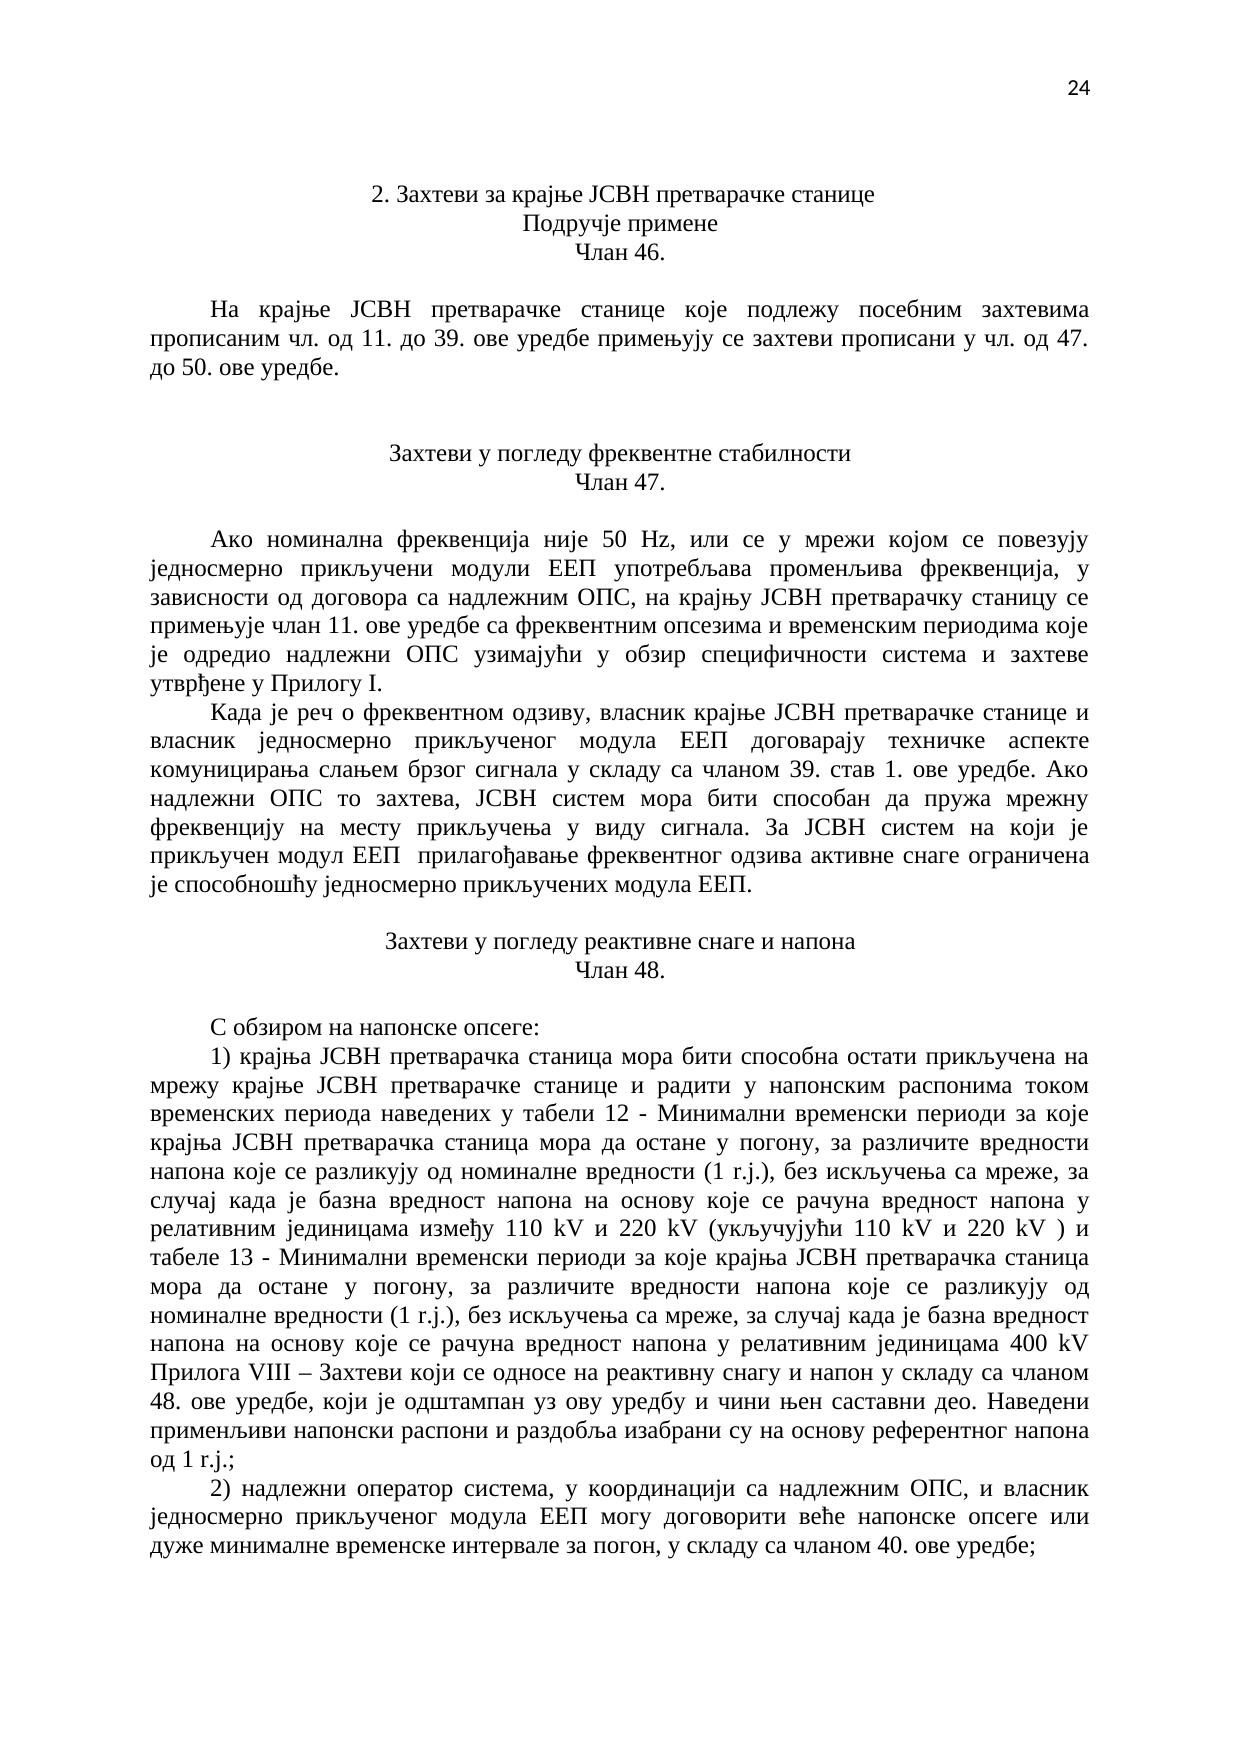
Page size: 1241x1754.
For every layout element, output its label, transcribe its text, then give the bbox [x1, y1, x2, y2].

text Када је реч о фреквентном одзиву, власник крајње ЈСВН претварачке станице и власник једносмерно прикљученог модула ЕЕП договарају техничке аспекте комуницирања слањем брзог сигнала у складу са чланом 39. став 1. ове уредбе. Ако надлежни ОПС то захтева, ЈСВН систем мора бити способан да пружа мрежну фреквенцију на месту прикључења у виду сигнала. За ЈСВН систем на који је прикључен модул ЕЕП прилагођавање фреквентног одзива активне снаге ограничена је способношћу једносмерно прикључених модула ЕЕП. [150, 697, 1090, 898]
text Ако номинална фреквенција није 50 Hz, или се у мрежи којом се повезују једносмерно прикључени модули ЕЕП употребљава променљива фреквенција, у зависности од договора са надлежним ОПС, на крајњу ЈСВН претварачку станицу се примењује члан 11. ове уредбе са фреквентним опсезима и временским периодима које је одредио надлежни ОПС узимајући у обзир специфичности система и захтеве утврђене у Прилогу I. [150, 524, 1090, 697]
text Подручје примене [150, 208, 1090, 237]
text Члан 48. [150, 955, 1090, 983]
text 1) крајња ЈСВН претварачка станица мора бити способна остати прикључена на мрежу крајње ЈСВН претварачке станице и радити у напонским распонима током временских периода наведених у табели 12 - Минимални временски периоди за које крајња ЈСВН претварачка станица мора да остане у погону, за различите вредности напона које се разликују од номиналне вредности (1 r.j.), без искључења са мреже, за случај када је базна вредност напона на основу које се рачуна вредност напона у релативним јединицама између 110 kV и 220 kV (укључујући 110 kV и 220 kV ) и табеле 13 - Минимални временски периоди за које крајња ЈСВН претварачка станица мора да остане у погону, за различите вредности напона које се разликују од номиналне вредности (1 r.j.), без искључења са мреже, за случај када је базна вредност напона на основу које се рачуна вредност напона у релативним јединицама 400 kV Прилога VIII – Захтеви који се односе на реактивну снагу и напон у складу са чланом 48. ове уредбе, који је одштампан уз ову уредбу и чини њен саставни део. Наведени применљиви напонски распони и раздобља изабрани су на основу референтног напона од 1 r.j.; [150, 1041, 1090, 1473]
text С обзиром на напонске опсеге: [180, 1012, 1090, 1041]
text 2) надлежни оператор система, у координацији са надлежним ОПС, и власник једносмерно прикљученог модула ЕЕП могу договорити веће напонске опсеге или дуже минималне временске интервале за погон, у складу са чланом 40. ове уредбе; [150, 1473, 1090, 1559]
text Члан 46. [150, 237, 1090, 266]
text Захтеви у погледу реактивне снаге и напона [150, 926, 1090, 955]
text Захтеви у погледу фреквентне стабилности [150, 438, 1090, 467]
text Члан 47. [150, 467, 1090, 496]
text На крајње ЈСВН претварачке станице које подлежу посебним захтевима прописаним чл. од 11. до 39. ове уредбе примењују се захтеви прописани у чл. од 47. до 50. ове уредбе. [150, 294, 1090, 381]
text 2. Захтеви за крајње ЈСВН претварачке станице [150, 179, 1090, 208]
